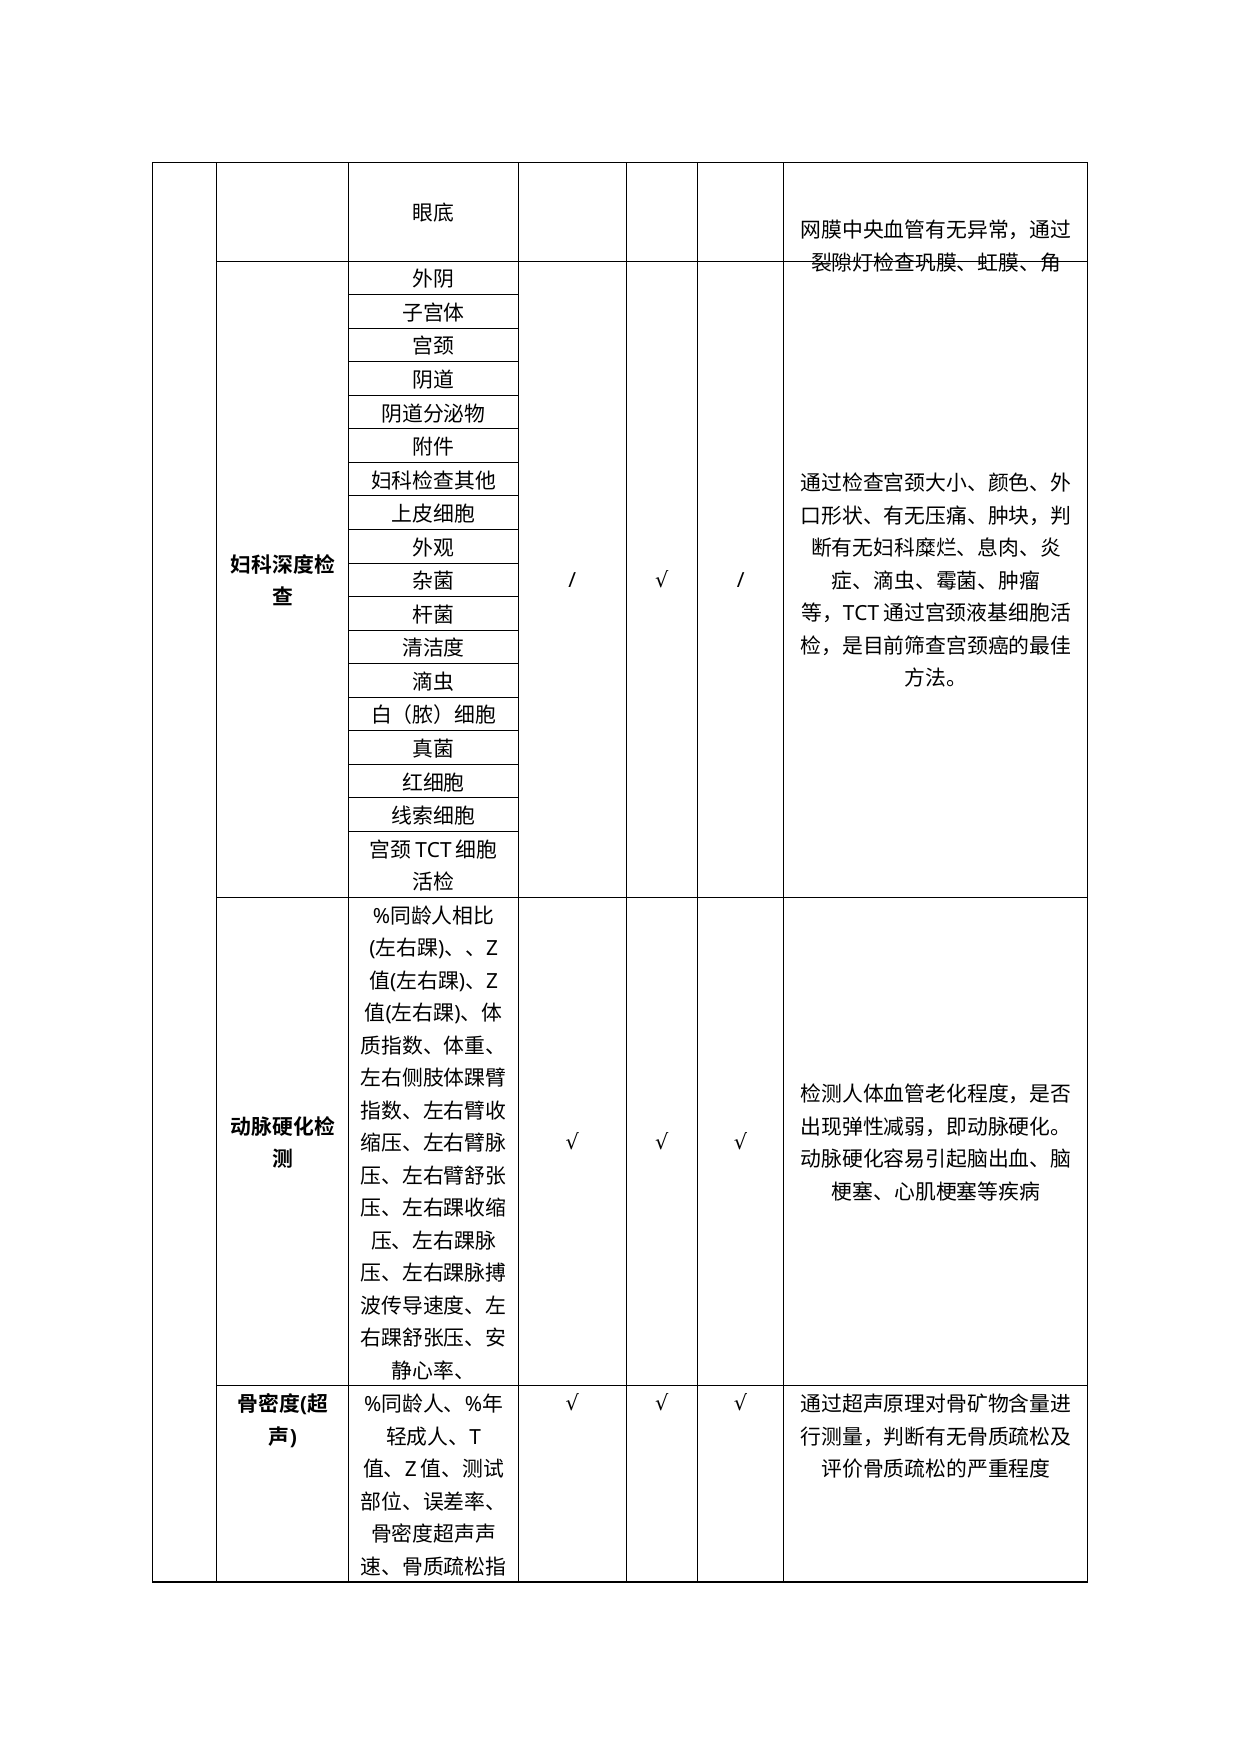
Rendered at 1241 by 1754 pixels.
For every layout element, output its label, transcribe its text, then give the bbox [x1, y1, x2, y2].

table_cell 宫颈 [349, 329, 518, 361]
table_cell √ [627, 898, 697, 1385]
table_cell √ [519, 1386, 626, 1581]
table_cell 红细胞 [349, 765, 518, 797]
table_cell 宫颈TCT细胞活检 [349, 832, 518, 897]
table_cell 外观 [349, 530, 518, 562]
table_cell 动脉硬化检测 [217, 898, 348, 1385]
table_cell 通过检查宫颈大小、颜色、外口形状、有无压痛、肿块，判断有无妇科糜烂、息肉、炎症、滴虫、霉菌、肿瘤等，TCT通过宫颈液基细胞活检，是目前筛查宫颈癌的最佳方法。 [784, 262, 1087, 897]
table_cell 眼底 [349, 163, 518, 261]
table_cell 妇科深度检查 [217, 262, 348, 897]
table_cell / [519, 262, 626, 897]
table_cell √ [698, 898, 783, 1385]
table_cell 杂菌 [349, 564, 518, 596]
table_cell 外阴 [349, 262, 518, 294]
table_cell 真菌 [349, 731, 518, 764]
table_cell 白（脓）细胞 [349, 698, 518, 730]
table_cell 附件 [349, 429, 518, 462]
table_cell √ [627, 262, 697, 897]
table_cell 阴道分泌物 [349, 396, 518, 428]
table_cell 线索细胞 [349, 798, 518, 831]
table_cell 滴虫 [349, 664, 518, 697]
table_cell √ [698, 1386, 783, 1581]
table_cell 子宫体 [349, 295, 518, 328]
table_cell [349, 1386, 518, 1581]
table_cell 骨密度(超声) [217, 1386, 348, 1581]
table_cell %同龄人相比(左右踝)、、Z值(左右踝)、Z值(左右踝)、体质指数、体重、左右侧肢体踝臂指数、左右臂收缩压、左右臂脉压、左右臂舒张压、左右踝收缩压、左右踝脉压、左右踝脉搏波传导速度、左右踝舒张压、安静心率、 [349, 898, 518, 1385]
table_cell 上皮细胞 [349, 496, 518, 529]
table_cell √ [627, 1386, 697, 1581]
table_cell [784, 1386, 1087, 1581]
table_cell 妇科检查其他 [349, 463, 518, 495]
table_cell 阴道 [349, 362, 518, 395]
table_cell 杆菌 [349, 597, 518, 629]
table_cell √ [519, 898, 626, 1385]
table_cell 清洁度 [349, 631, 518, 663]
table_cell 检测人体血管老化程度，是否出现弹性减弱，即动脉硬化。动脉硬化容易引起脑出血、脑梗塞、心肌梗塞等疾病 [784, 898, 1087, 1385]
table_cell / [698, 262, 783, 897]
